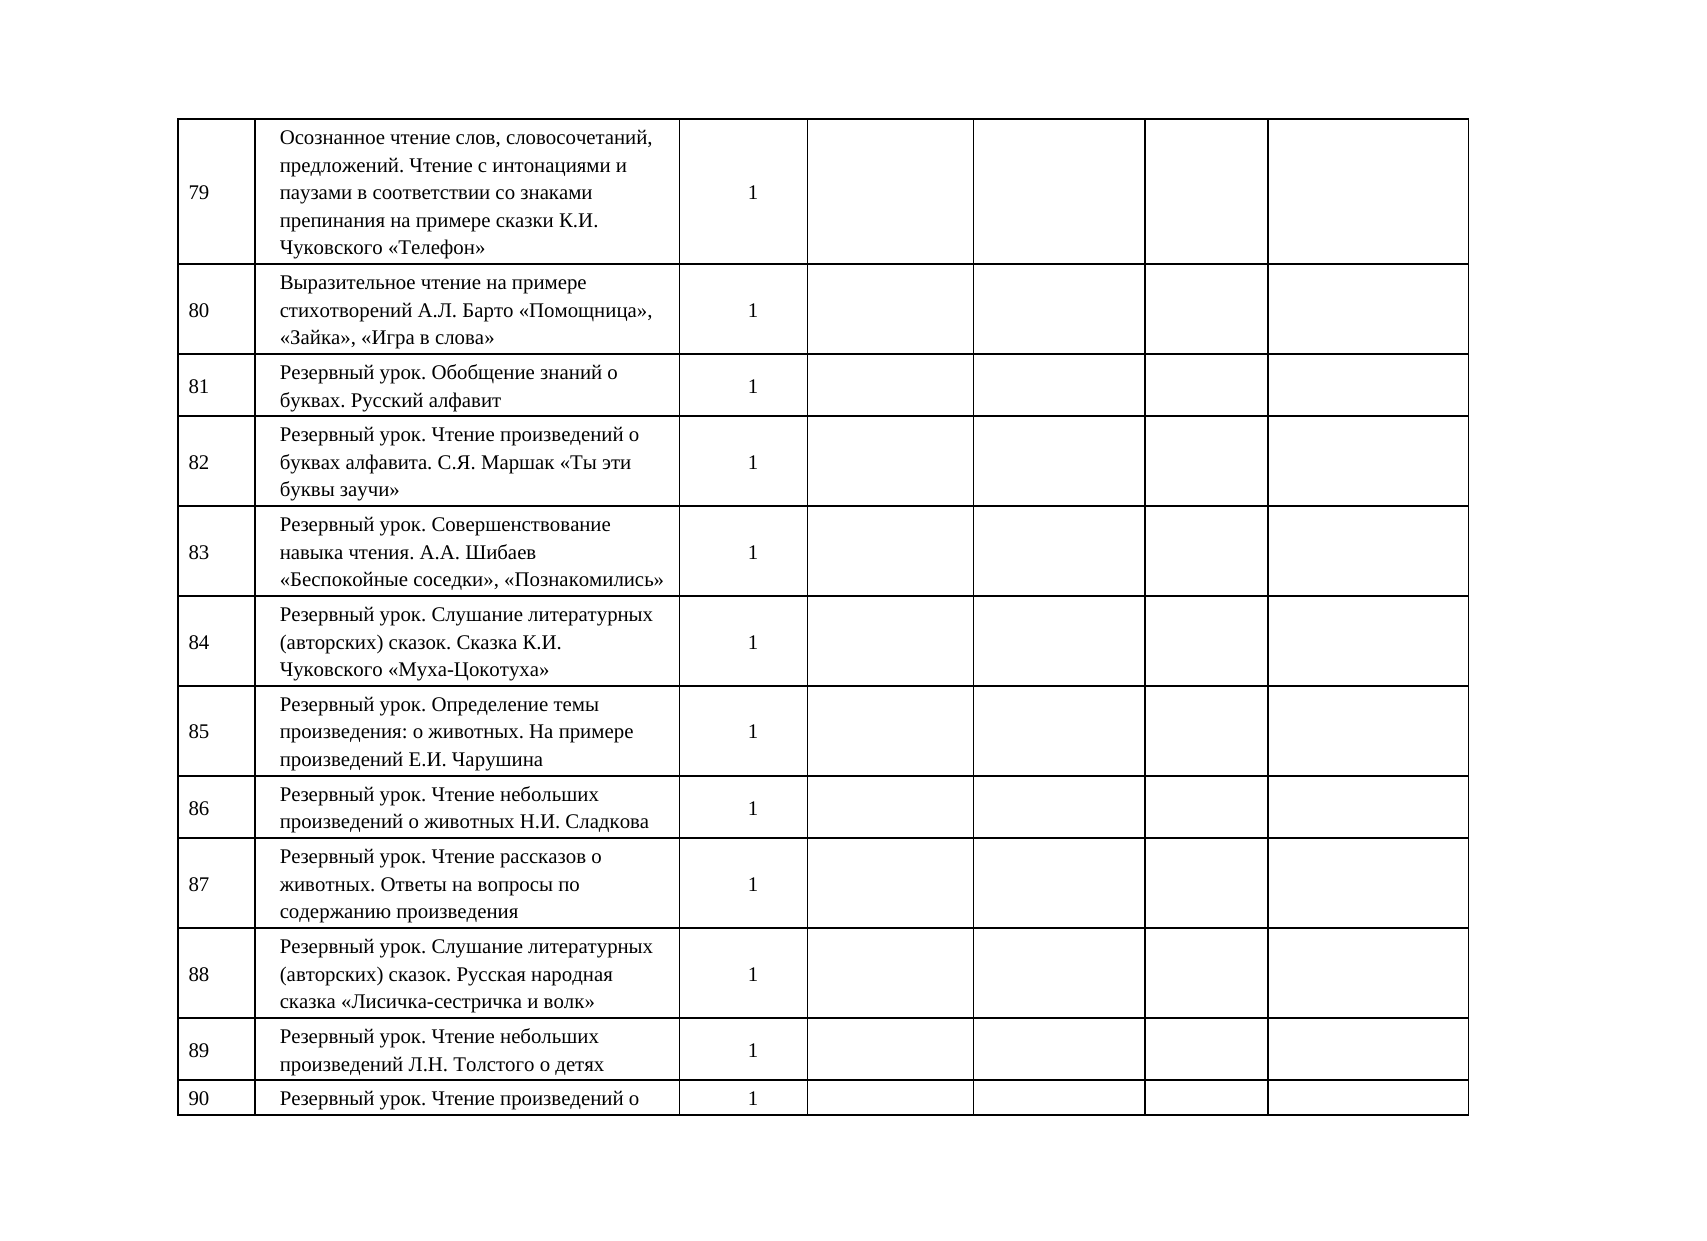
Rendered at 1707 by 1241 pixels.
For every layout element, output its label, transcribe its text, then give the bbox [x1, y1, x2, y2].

table_cell Резервный урок. Слушание литературных (авторских) сказок. Сказка К.И. Чуковского «Муха-Цокотуха» [256, 597, 679, 685]
table_cell 1 [680, 507, 807, 595]
table_cell 1 [680, 1081, 807, 1114]
table_cell [1269, 929, 1468, 1017]
table_cell [1146, 777, 1267, 837]
table_cell 1 [680, 1019, 807, 1079]
table_cell [1146, 929, 1267, 1017]
table_cell [1269, 597, 1468, 685]
table_cell [808, 120, 973, 263]
table_cell 89 [179, 1019, 254, 1079]
table_cell 87 [179, 839, 254, 927]
table_cell [1146, 839, 1267, 927]
table_cell Осознанное чтение слов, словосочетаний, предложений. Чтение с интонациями и паузами в соответствии со знаками препинания на примере сказки К.И. Чуковского «Телефон» [256, 120, 679, 263]
table_cell 85 [179, 687, 254, 775]
table_cell Резервный урок. Чтение небольших произведений Л.Н. Толстого о детях [256, 1019, 679, 1079]
table_cell [974, 929, 1144, 1017]
table_cell 80 [179, 265, 254, 353]
table_cell [1269, 355, 1468, 415]
table_cell [808, 597, 973, 685]
table_cell Резервный урок. Слушание литературных (авторских) сказок. Русская народная сказка «Лисичка-сестричка и волк» [256, 929, 679, 1017]
table_cell [1146, 687, 1267, 775]
table_cell [808, 507, 973, 595]
table_cell 81 [179, 355, 254, 415]
table_cell [1146, 1019, 1267, 1079]
table_cell Резервный урок. Обобщение знаний о буквах. Русский алфавит [256, 355, 679, 415]
table_cell [974, 120, 1144, 263]
table_cell [1269, 120, 1468, 263]
table_cell [974, 355, 1144, 415]
table_cell [1269, 1019, 1468, 1079]
table_cell [808, 929, 973, 1017]
table_cell [974, 1081, 1144, 1114]
table_cell 1 [680, 597, 807, 685]
table_cell 88 [179, 929, 254, 1017]
table_cell 1 [680, 777, 807, 837]
table_cell 1 [680, 687, 807, 775]
table_cell [1146, 1081, 1267, 1114]
table_cell [808, 355, 973, 415]
table_cell Резервный урок. Определение темы произведения: о животных. На примере произведений Е.И. Чарушина [256, 687, 679, 775]
table_cell [1146, 120, 1267, 263]
table_cell 1 [680, 417, 807, 505]
table_cell 1 [680, 929, 807, 1017]
table_cell [808, 417, 973, 505]
table_cell [808, 687, 973, 775]
table_cell 1 [680, 355, 807, 415]
table_cell 79 [179, 120, 254, 263]
table_cell [808, 839, 973, 927]
table_cell 84 [179, 597, 254, 685]
table_cell [1146, 265, 1267, 353]
table_cell [1146, 507, 1267, 595]
table_cell [1269, 1081, 1468, 1114]
table_cell [1269, 777, 1468, 837]
table_cell Резервный урок. Чтение небольших произведений о животных Н.И. Сладкова [256, 777, 679, 837]
table_cell [974, 265, 1144, 353]
table_cell [1146, 597, 1267, 685]
table_cell [1269, 839, 1468, 927]
table_cell [808, 777, 973, 837]
table_cell [974, 507, 1144, 595]
table_cell 83 [179, 507, 254, 595]
table_cell 86 [179, 777, 254, 837]
table_cell [974, 777, 1144, 837]
table_cell [974, 597, 1144, 685]
table_cell Резервный урок. Чтение произведений о буквах алфавита. С.Я. Маршак «Ты эти буквы заучи» [256, 417, 679, 505]
table_cell 1 [680, 265, 807, 353]
table_cell Выразительное чтение на примере стихотворений А.Л. Барто «Помощница», «Зайка», «Игра в слова» [256, 265, 679, 353]
table_cell [1146, 417, 1267, 505]
table_cell Резервный урок. Совершенствование навыка чтения. А.А. Шибаев «Беспокойные соседки», «Познакомились» [256, 507, 679, 595]
table_cell [1269, 265, 1468, 353]
table_cell 82 [179, 417, 254, 505]
table_cell Резервный урок. Чтение рассказов о животных. Ответы на вопросы по содержанию произведения [256, 839, 679, 927]
table_cell [1269, 507, 1468, 595]
table_cell [1146, 355, 1267, 415]
table_cell [808, 265, 973, 353]
table_cell [974, 687, 1144, 775]
table_cell [974, 417, 1144, 505]
table_cell [1269, 687, 1468, 775]
table_cell 90 [179, 1081, 254, 1114]
table_cell [808, 1019, 973, 1079]
table_cell [974, 1019, 1144, 1079]
table_cell [1269, 417, 1468, 505]
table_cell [256, 1081, 679, 1114]
table_cell [808, 1081, 973, 1114]
table_cell [974, 839, 1144, 927]
table_cell 1 [680, 839, 807, 927]
table_cell 1 [680, 120, 807, 263]
